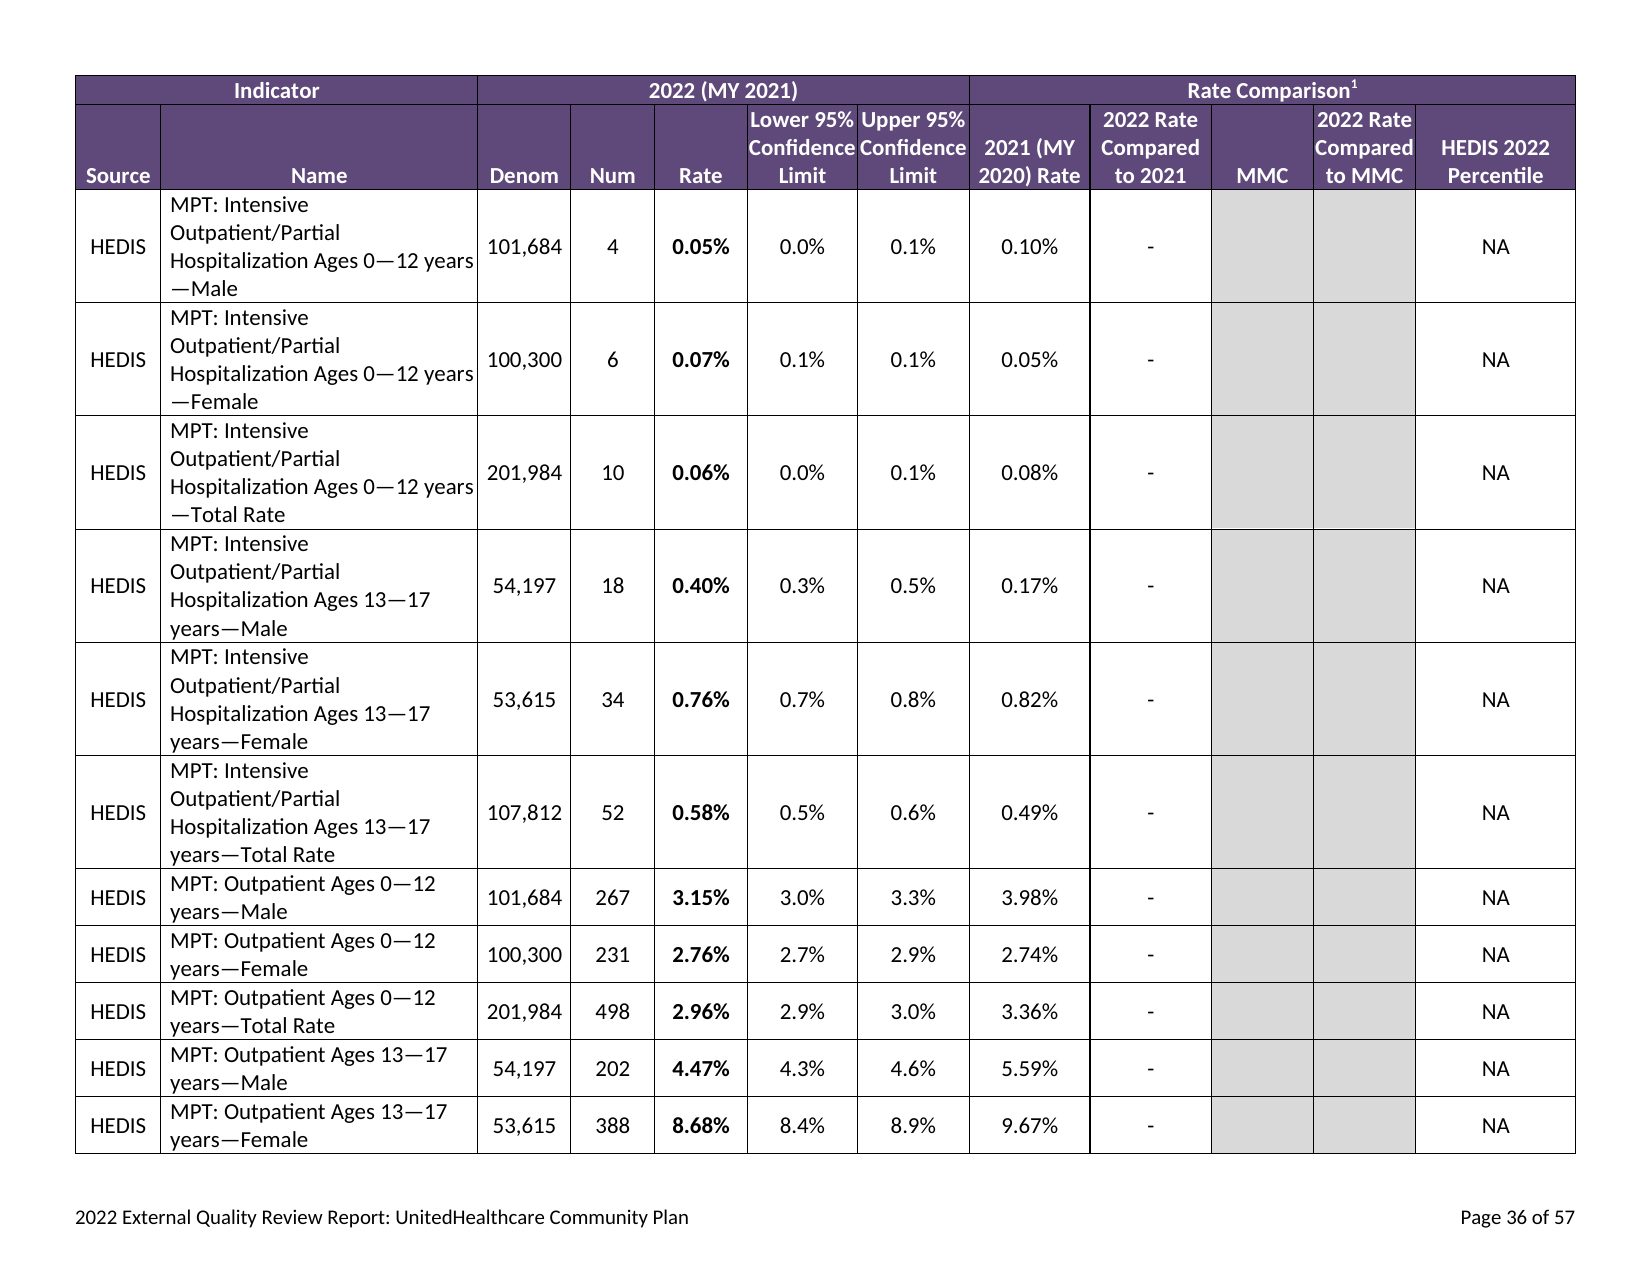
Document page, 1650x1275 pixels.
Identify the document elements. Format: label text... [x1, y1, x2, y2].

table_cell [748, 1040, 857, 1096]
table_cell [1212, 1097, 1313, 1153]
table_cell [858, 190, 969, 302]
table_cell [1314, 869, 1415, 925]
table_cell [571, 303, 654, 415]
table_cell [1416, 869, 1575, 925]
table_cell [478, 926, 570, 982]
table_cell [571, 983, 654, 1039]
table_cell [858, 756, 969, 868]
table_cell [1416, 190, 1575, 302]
table_cell 2021 (MY 2020) Rate [970, 105, 1089, 189]
table_cell HEDIS 2022 Percentile [1416, 105, 1575, 189]
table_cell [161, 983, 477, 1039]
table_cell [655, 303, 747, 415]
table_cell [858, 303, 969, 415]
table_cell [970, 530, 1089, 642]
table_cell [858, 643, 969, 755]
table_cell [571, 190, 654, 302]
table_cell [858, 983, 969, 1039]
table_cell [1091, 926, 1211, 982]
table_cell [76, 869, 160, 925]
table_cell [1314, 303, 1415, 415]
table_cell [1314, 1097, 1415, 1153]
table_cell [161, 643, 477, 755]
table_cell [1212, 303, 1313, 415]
table_cell 2022 Rate Compared to 2021 [1091, 105, 1211, 189]
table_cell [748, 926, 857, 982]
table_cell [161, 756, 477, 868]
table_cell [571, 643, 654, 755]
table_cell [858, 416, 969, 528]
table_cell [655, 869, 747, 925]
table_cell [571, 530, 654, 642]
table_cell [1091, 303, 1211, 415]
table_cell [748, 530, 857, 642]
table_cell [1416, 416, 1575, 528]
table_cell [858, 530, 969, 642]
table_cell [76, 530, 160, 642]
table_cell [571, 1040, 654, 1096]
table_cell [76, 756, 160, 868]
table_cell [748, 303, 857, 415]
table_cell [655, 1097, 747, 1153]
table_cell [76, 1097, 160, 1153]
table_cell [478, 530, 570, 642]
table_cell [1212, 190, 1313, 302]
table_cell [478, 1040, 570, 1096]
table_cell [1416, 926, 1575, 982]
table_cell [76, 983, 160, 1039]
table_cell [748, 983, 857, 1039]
table_header Indicator [76, 76, 477, 104]
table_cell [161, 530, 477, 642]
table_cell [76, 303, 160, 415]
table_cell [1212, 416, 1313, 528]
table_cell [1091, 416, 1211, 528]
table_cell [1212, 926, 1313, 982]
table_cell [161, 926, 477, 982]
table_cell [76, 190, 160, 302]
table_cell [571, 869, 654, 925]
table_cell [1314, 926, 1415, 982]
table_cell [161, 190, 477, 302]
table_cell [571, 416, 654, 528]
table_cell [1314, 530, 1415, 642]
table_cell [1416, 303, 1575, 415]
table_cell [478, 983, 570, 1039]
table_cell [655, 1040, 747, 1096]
table_cell Denom [478, 105, 570, 189]
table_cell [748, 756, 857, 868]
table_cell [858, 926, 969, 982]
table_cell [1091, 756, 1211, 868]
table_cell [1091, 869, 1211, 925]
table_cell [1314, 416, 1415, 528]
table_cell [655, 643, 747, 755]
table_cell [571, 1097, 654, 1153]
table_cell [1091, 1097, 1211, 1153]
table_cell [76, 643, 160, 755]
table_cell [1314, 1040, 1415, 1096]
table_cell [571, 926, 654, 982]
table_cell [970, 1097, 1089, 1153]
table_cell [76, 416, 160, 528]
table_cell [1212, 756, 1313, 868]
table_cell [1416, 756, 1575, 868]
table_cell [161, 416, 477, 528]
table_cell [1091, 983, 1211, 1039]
table_header Rate Comparison1 [970, 76, 1575, 104]
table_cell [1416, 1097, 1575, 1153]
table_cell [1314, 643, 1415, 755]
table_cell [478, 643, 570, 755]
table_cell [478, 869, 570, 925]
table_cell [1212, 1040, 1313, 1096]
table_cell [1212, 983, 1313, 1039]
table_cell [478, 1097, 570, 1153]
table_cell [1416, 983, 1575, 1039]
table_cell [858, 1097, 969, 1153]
table_header 2022 (MY 2021) [478, 76, 969, 104]
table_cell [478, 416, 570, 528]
table_cell Rate [655, 105, 747, 189]
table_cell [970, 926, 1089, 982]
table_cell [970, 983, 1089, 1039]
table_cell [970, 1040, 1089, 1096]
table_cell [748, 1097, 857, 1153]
table_cell 2022 Rate Compared to MMC [1314, 105, 1415, 189]
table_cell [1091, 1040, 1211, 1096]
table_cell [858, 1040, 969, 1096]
table_cell Source [76, 105, 160, 189]
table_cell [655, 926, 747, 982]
table_cell MMC [1212, 105, 1313, 189]
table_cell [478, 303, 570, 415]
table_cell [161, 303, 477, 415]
table_cell Lower 95% Confidence Limit [748, 105, 857, 189]
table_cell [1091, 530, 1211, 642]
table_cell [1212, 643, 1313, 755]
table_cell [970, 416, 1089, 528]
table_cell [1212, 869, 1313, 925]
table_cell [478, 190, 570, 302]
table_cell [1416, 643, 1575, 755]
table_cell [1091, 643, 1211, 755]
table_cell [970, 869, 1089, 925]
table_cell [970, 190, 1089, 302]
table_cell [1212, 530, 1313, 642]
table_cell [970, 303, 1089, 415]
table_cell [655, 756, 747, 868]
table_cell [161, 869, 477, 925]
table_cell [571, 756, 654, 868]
table_cell Upper 95% Confidence Limit [858, 105, 969, 189]
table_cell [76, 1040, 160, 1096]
table_cell Num [571, 105, 654, 189]
table_cell Name [161, 105, 477, 189]
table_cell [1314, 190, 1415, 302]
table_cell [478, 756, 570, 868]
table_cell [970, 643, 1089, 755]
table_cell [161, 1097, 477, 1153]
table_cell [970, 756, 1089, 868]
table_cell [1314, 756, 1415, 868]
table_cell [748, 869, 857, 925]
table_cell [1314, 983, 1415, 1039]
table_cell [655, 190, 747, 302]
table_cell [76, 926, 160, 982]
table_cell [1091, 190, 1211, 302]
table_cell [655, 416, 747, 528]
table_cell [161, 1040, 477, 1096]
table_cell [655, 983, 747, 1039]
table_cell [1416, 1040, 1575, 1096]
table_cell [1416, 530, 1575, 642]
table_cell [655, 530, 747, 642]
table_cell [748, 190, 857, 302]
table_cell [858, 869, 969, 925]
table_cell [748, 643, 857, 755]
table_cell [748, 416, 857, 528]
